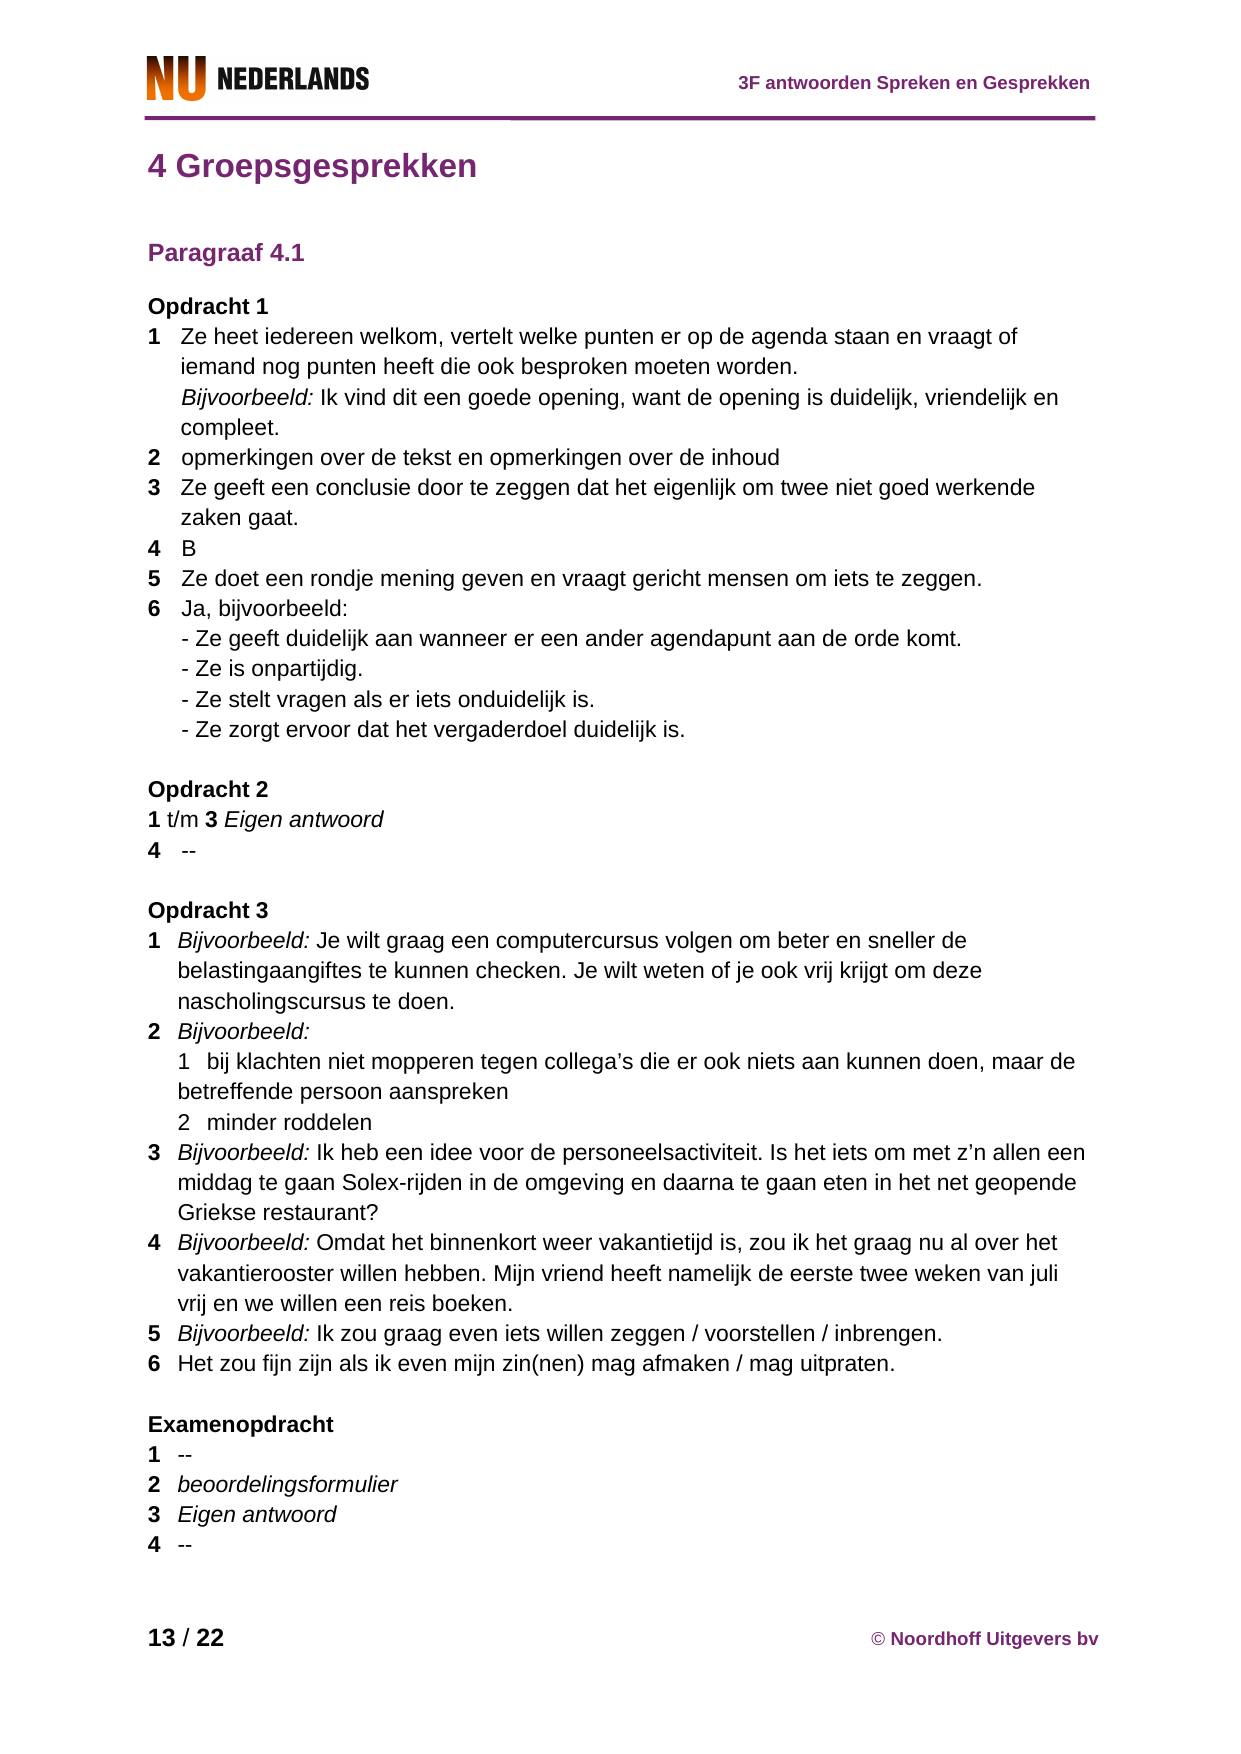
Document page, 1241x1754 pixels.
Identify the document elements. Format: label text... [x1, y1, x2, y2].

text 3 Eigen antwoord [148, 1501, 1093, 1527]
text 3 Bijvoorbeeld: Ik heb een idee voor de personeelsactiviteit. Is het iets om met z’n allen een middag te gaan Solex-rijden in de omgeving en daarna te gaan eten in het net geopende Griekse restaurant? [148, 1139, 1093, 1225]
text 4 B [148, 534, 1093, 561]
text Opdracht 1 [148, 293, 1093, 319]
text 6 Het zou fijn zijn als ik even mijn zin(nen) mag afmaken / mag uitpraten. [148, 1350, 1093, 1376]
text 5 Bijvoorbeeld: Ik zou graag even iets willen zeggen / voorstellen / inbrengen. [148, 1320, 1093, 1346]
text 2 Bijvoorbeeld: [148, 1018, 1093, 1044]
text 2 beoordelingsformulier [148, 1471, 1093, 1497]
text 5 Ze doet een rondje mening geven en vraagt gericht mensen om iets te zeggen. [148, 565, 1093, 591]
text 1 Ze heet iedereen welkom, vertelt welke punten er op de agenda staan en vraagt of iemand nog punten heeft die ook besproken moeten worden. [148, 323, 1093, 379]
list minder roddelen [177, 1108, 1093, 1135]
text Bijvoorbeeld: Ik vind dit een goede opening, want de opening is duidelijk, vriendelijk en compleet. [180, 383, 1093, 440]
text Examenopdracht [148, 1411, 1093, 1437]
list Paragraaf 4.1 [148, 238, 1093, 266]
text 1 t/m 3 Eigen antwoord [148, 806, 1093, 833]
text 4 Groepsgesprekken [148, 130, 1093, 185]
text - Ze stelt vragen als er iets onduidelijk is. [148, 686, 1093, 712]
text 1 Bijvoorbeeld: Je wilt graag een computercursus volgen om beter en sneller de belastingaangiftes te kunnen checken. Je wilt weten of je ook vrij krijgt om deze nascholingscursus te doen. [148, 927, 1093, 1014]
text 4 Bijvoorbeeld: Omdat het binnenkort weer vakantietijd is, zou ik het graag nu al over het vakantierooster willen hebben. Mijn vriend heeft namelijk de eerste twee weken van juli vrij en we willen een reis boeken. [148, 1229, 1093, 1316]
text 2 opmerkingen over de tekst en opmerkingen over de inhoud [148, 444, 1093, 470]
text Opdracht 2 [148, 776, 1093, 802]
list bij klachten niet mopperen tegen collega’s die er ook niets aan kunnen doen, maar de betreffende persoon aanspreken [177, 1048, 1093, 1104]
text 4 -- [148, 1531, 1093, 1558]
text - Ze zorgt ervoor dat het vergaderdoel duidelijk is. [148, 716, 1093, 742]
text 6 Ja, bijvoorbeeld: [148, 595, 1093, 621]
text - Ze geeft duidelijk aan wanneer er een ander agendapunt aan de orde komt. [148, 625, 1093, 651]
text 3 Ze geeft een conclusie door te zeggen dat het eigenlijk om twee niet goed werkende zaken gaat. [148, 474, 1093, 531]
picture [146, 56, 369, 101]
text Opdracht 3 [148, 897, 1093, 923]
text 1 -- [148, 1441, 1093, 1467]
text - Ze is onpartijdig. [148, 655, 1093, 682]
text 4 -- [148, 837, 1093, 863]
